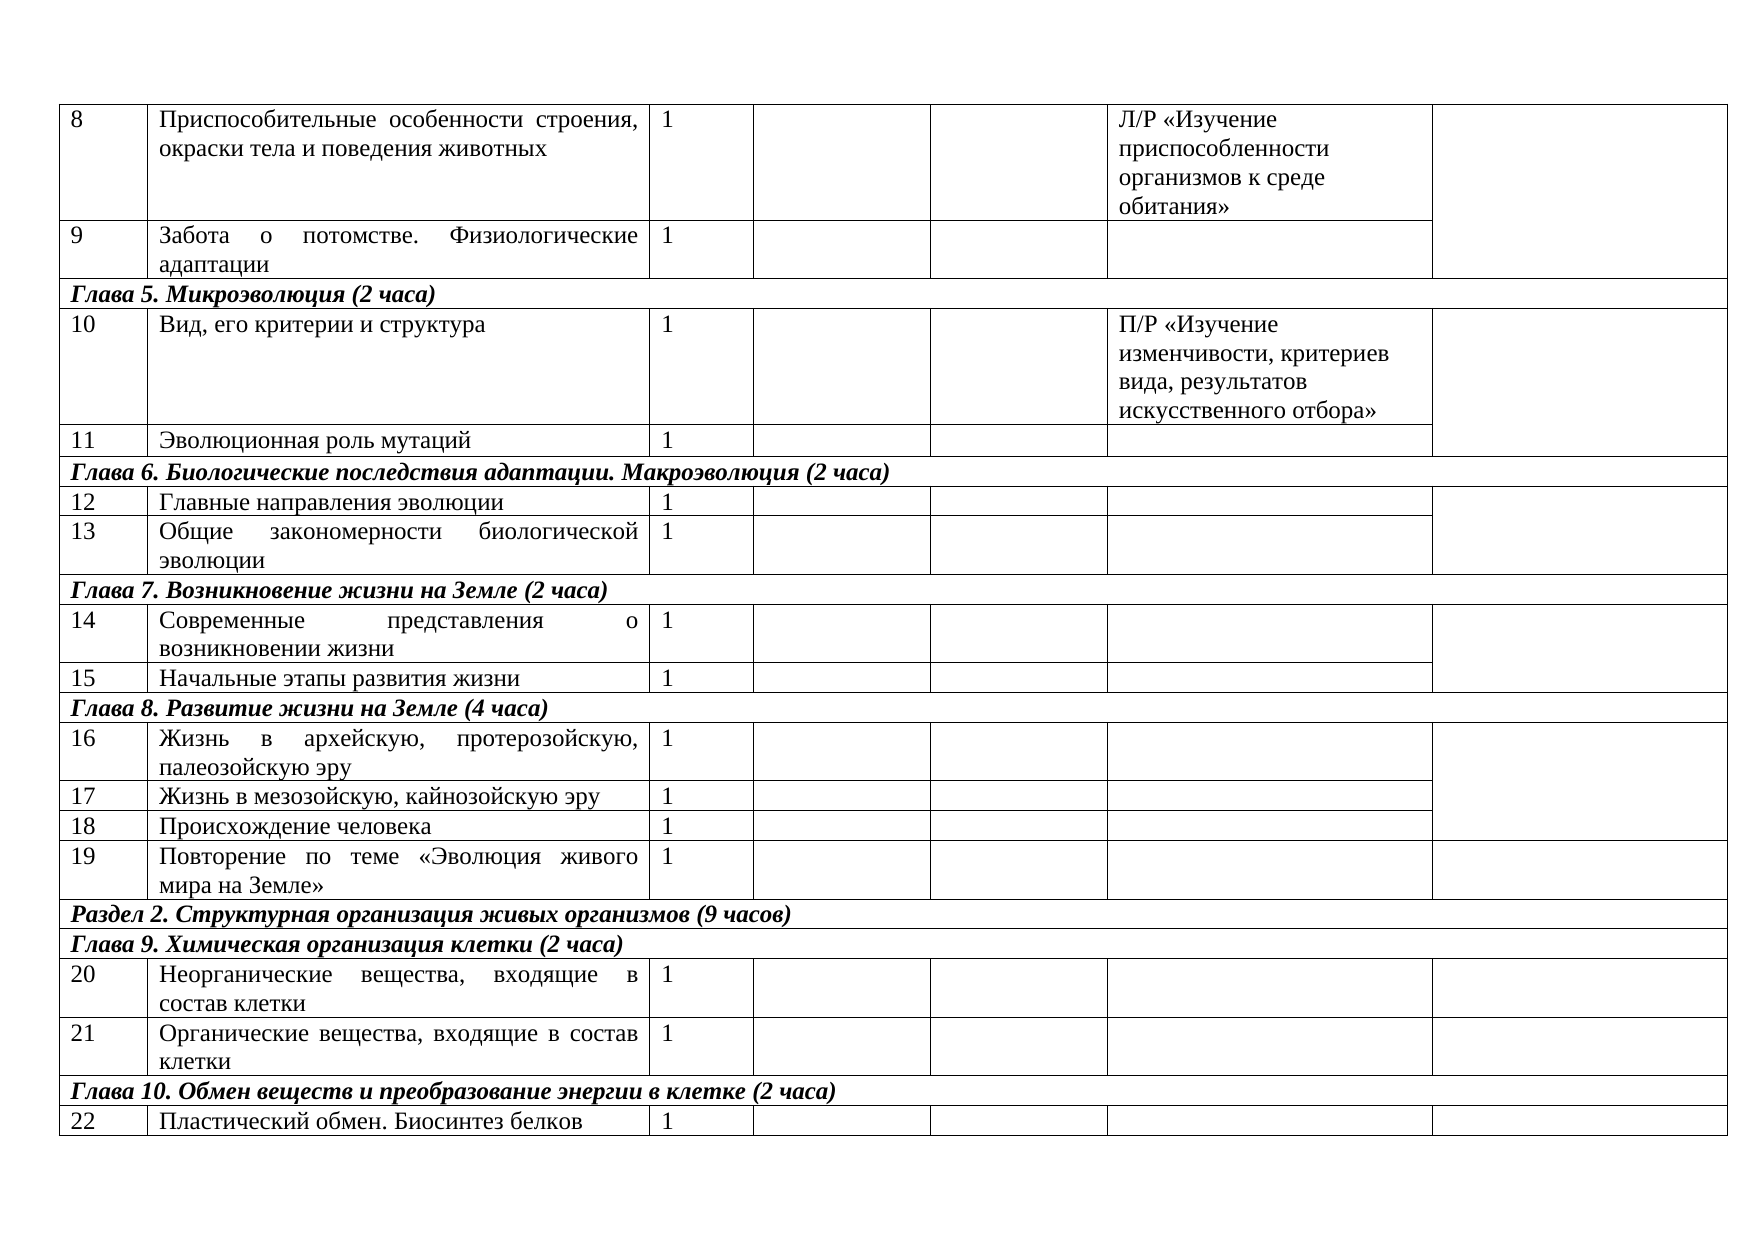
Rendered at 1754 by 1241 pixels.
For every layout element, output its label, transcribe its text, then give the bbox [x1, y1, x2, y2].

table_cell Глава 9. Химическая организация клетки (2 часа) [60, 929, 1727, 958]
table_cell 12 [60, 487, 147, 515]
table_cell [1108, 221, 1432, 278]
table_cell 1 [650, 516, 753, 574]
table_cell Глава 6. Биологические последствия адаптации. Макроэволюция (2 часа) [60, 457, 1727, 486]
table_cell 1 [650, 105, 753, 219]
table_cell 18 [60, 811, 147, 840]
table_cell [754, 1106, 930, 1135]
table_cell Повторение по теме «Эволюция живого мира на Земле» [148, 841, 649, 898]
table_cell [1433, 105, 1727, 278]
table_cell [931, 1106, 1107, 1135]
table_cell [931, 516, 1107, 574]
table_cell 1 [650, 723, 753, 780]
table_cell [1108, 841, 1432, 898]
table_cell Общие закономерности биологической эволюции [148, 516, 649, 574]
table_cell [754, 959, 930, 1017]
table_cell 1 [650, 811, 753, 840]
table_cell [1108, 811, 1432, 840]
table_cell [1108, 425, 1432, 456]
table_cell П/Р «Изучение изменчивости, критериев вида, результатов искусственного отбора» [1108, 309, 1432, 424]
table_cell 1 [650, 1106, 753, 1135]
table_cell [931, 221, 1107, 278]
table_cell [754, 723, 930, 780]
table_cell [931, 605, 1107, 662]
table_cell [1108, 959, 1432, 1017]
table_cell Глава 8. Развитие жизни на Земле (4 часа) [60, 693, 1727, 722]
table_cell [754, 487, 930, 515]
table_cell [931, 309, 1107, 424]
table_cell [754, 105, 930, 219]
table_cell [931, 487, 1107, 515]
table_cell 1 [650, 309, 753, 424]
table_cell 20 [60, 959, 147, 1017]
table_cell Глава 5. Микроэволюция (2 часа) [60, 279, 1727, 308]
table_cell 9 [60, 221, 147, 278]
table_cell 1 [650, 663, 753, 692]
table_cell [931, 1018, 1107, 1075]
table_cell [931, 959, 1107, 1017]
table_cell [754, 605, 930, 662]
table_cell 1 [650, 959, 753, 1017]
table_cell [1108, 723, 1432, 780]
table_cell 1 [650, 605, 753, 662]
table_cell 15 [60, 663, 147, 692]
table_cell [754, 663, 930, 692]
table_cell 1 [650, 487, 753, 515]
table_cell [931, 425, 1107, 456]
table_cell [1433, 605, 1727, 692]
table_cell 22 [60, 1106, 147, 1135]
table_cell [1108, 1018, 1432, 1075]
table_cell Происхождение человека [148, 811, 649, 840]
table_cell [754, 309, 930, 424]
table_cell 17 [60, 781, 147, 810]
table_cell Органические вещества, входящие в состав клетки [148, 1018, 649, 1075]
table_cell [1433, 1018, 1727, 1075]
table_cell Забота о потомстве. Физиологические адаптации [148, 221, 649, 278]
table_cell [1433, 723, 1727, 840]
table_cell Раздел 2. Структурная организация живых организмов (9 часов) [60, 900, 1727, 928]
table_cell [754, 516, 930, 574]
table_cell [754, 811, 930, 840]
table_cell Жизнь в мезозойскую, кайнозойскую эру [148, 781, 649, 810]
table_cell [931, 841, 1107, 898]
table_cell [1433, 959, 1727, 1017]
table_cell Вид, его критерии и структура [148, 309, 649, 424]
table_cell [931, 723, 1107, 780]
table_cell 11 [60, 425, 147, 456]
table_cell [931, 811, 1107, 840]
table_cell Глава 10. Обмен веществ и преобразование энергии в клетке (2 часа) [60, 1076, 1727, 1105]
table_cell 1 [650, 781, 753, 810]
table_cell Л/Р «Изучение приспособленности организмов к среде обитания» [1108, 105, 1432, 219]
table_cell Пластический обмен. Биосинтез белков [148, 1106, 649, 1135]
table_cell [931, 781, 1107, 810]
table_cell [754, 425, 930, 456]
table_cell [1108, 1106, 1432, 1135]
table_cell [1433, 487, 1727, 574]
table_cell [754, 841, 930, 898]
table_cell 1 [650, 841, 753, 898]
table_cell 19 [60, 841, 147, 898]
table_cell Современные представления о возникновении жизни [148, 605, 649, 662]
table_cell Начальные этапы развития жизни [148, 663, 649, 692]
table_cell Жизнь в архейскую, протерозойскую, палеозойскую эру [148, 723, 649, 780]
table_cell 14 [60, 605, 147, 662]
table_cell 16 [60, 723, 147, 780]
table_cell [754, 221, 930, 278]
table_cell [1433, 841, 1727, 898]
table_cell Главные направления эволюции [148, 487, 649, 515]
table_cell Глава 7. Возникновение жизни на Земле (2 часа) [60, 575, 1727, 604]
table_cell 8 [60, 105, 147, 219]
table_cell [754, 781, 930, 810]
table_cell 10 [60, 309, 147, 424]
table_cell 21 [60, 1018, 147, 1075]
table_cell 1 [650, 425, 753, 456]
table_cell [1433, 309, 1727, 456]
table_cell [931, 663, 1107, 692]
table_cell Неорганические вещества, входящие в состав клетки [148, 959, 649, 1017]
table_cell [1108, 605, 1432, 662]
table_cell [1108, 781, 1432, 810]
table_cell [931, 105, 1107, 219]
table_cell 1 [650, 1018, 753, 1075]
table_cell Приспособительные особенности строения, окраски тела и поведения животных [148, 105, 649, 219]
table_cell [754, 1018, 930, 1075]
table_cell [1108, 487, 1432, 515]
table_cell [1108, 663, 1432, 692]
table_cell 13 [60, 516, 147, 574]
table_cell [1108, 516, 1432, 574]
table_cell 1 [650, 221, 753, 278]
table_cell [1433, 1106, 1727, 1135]
table_cell Эволюционная роль мутаций [148, 425, 649, 456]
